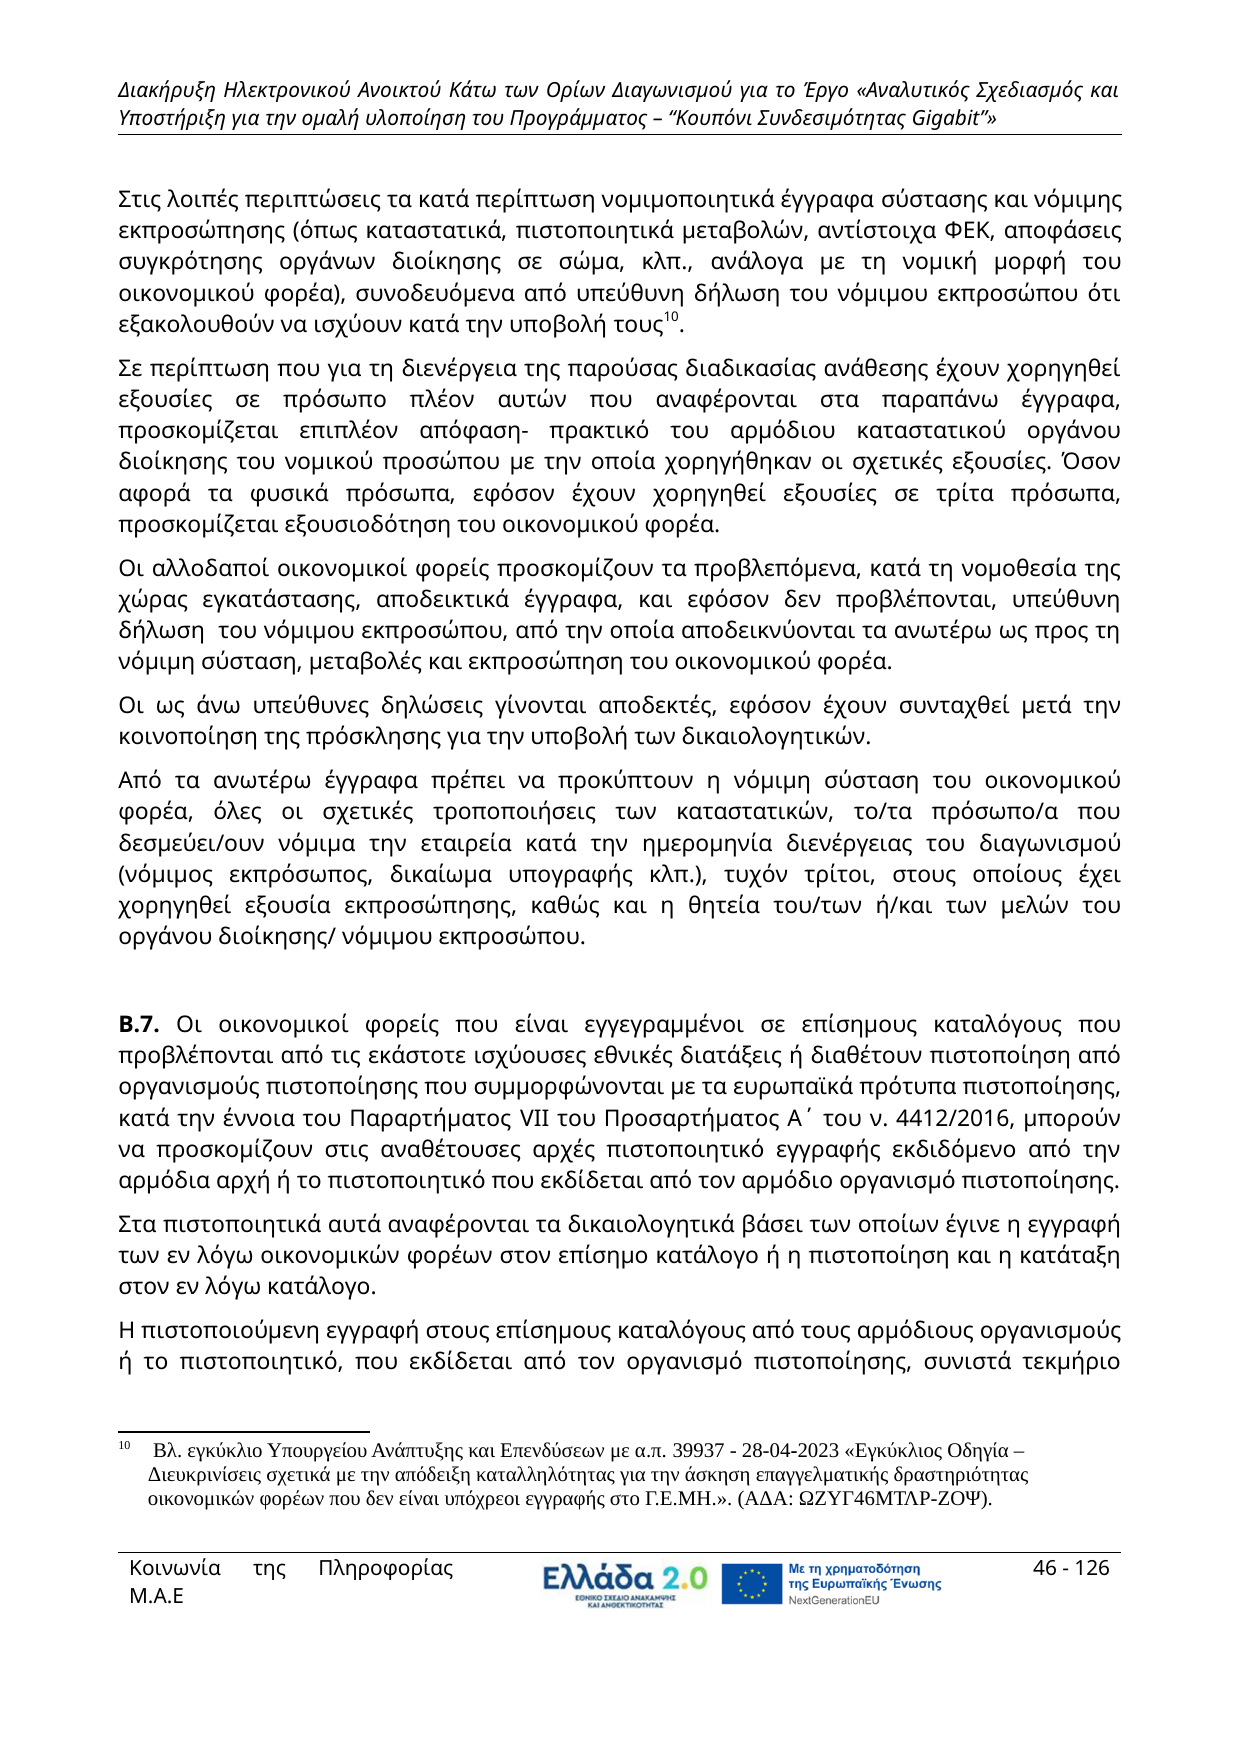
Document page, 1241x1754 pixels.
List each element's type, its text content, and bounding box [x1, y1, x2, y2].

text Οι ως άνω υπεύθυνες δηλώσεις γίνονται αποδεκτές, εφόσον έχουν συνταχθεί μετά την κοινοποίηση της πρόσκλησης για την υποβολή των δικαιολογητικών. [118, 689, 1122, 751]
picture [541, 1557, 948, 1609]
text Οι αλλοδαποί οικονομικοί φορείς προσκομίζουν τα προβλεπόμενα, κατά τη νομοθεσία της χώρας εγκατάστασης, αποδεικτικά έγγραφα, και εφόσον δεν προβλέπονται, υπεύθυνη δήλωση του νόμιμου εκπροσώπου, από την οποία αποδεικνύονται τα ανωτέρω ως προς τη νόμιμη σύσταση, μεταβολές και εκπροσώπηση του οικονομικού φορέα. [118, 551, 1122, 676]
text Σε περίπτωση που για τη διενέργεια της παρούσας διαδικασίας ανάθεσης έχουν χορηγηθεί εξουσίες σε πρόσωπο πλέον αυτών που αναφέρονται στα παραπάνω έγγραφα, προσκομίζεται επιπλέον απόφαση- πρακτικό του αρμόδιου καταστατικού οργάνου διοίκησης του νομικού προσώπου με την οποία χορηγήθηκαν οι σχετικές εξουσίες. Όσον αφορά τα φυσικά πρόσωπα, εφόσον έχουν χορηγηθεί εξουσίες σε τρίτα πρόσωπα, προσκομίζεται εξουσιοδότηση του οικονομικού φορέα. [118, 351, 1122, 539]
text Στα πιστοποιητικά αυτά αναφέρονται τα δικαιολογητικά βάσει των οποίων έγινε η εγγραφή των εν λόγω οικονομικών φορέων στον επίσημο κατάλογο ή η πιστοποίηση και η κατάταξη στον εν λόγω κατάλογο. [118, 1208, 1122, 1301]
text Στις λοιπές περιπτώσεις τα κατά περίπτωση νομιμοποιητικά έγγραφα σύστασης και νόμιμης εκπροσώπησης (όπως καταστατικά, πιστοποιητικά μεταβολών, αντίστοιχα ΦΕΚ, αποφάσεις συγκρότησης οργάνων διοίκησης σε σώμα, κλπ., ανάλογα με τη νομική μορφή του οικονομικού φορέα), συνοδευόμενα από υπεύθυνη δήλωση του νόμιμου εκπροσώπου ότι εξακολουθούν να ισχύουν κατά την υποβολή τους. [118, 183, 1122, 339]
text Β.7. Οι οικονομικοί φορείς που είναι εγγεγραμμένοι σε επίσημους καταλόγους που προβλέπονται από τις εκάστοτε ισχύουσες εθνικές διατάξεις ή διαθέτουν πιστοποίηση από οργανισμούς πιστοποίησης που συμμορφώνονται με τα ευρωπαϊκά πρότυπα πιστοποίησης, κατά την έννοια του Παραρτήματος VII του Προσαρτήματος Α΄ του ν. 4412/2016, μπορούν να προσκομίζουν στις αναθέτουσες αρχές πιστοποιητικό εγγραφής εκδιδόμενο από την αρμόδια αρχή ή το πιστοποιητικό που εκδίδεται από τον αρμόδιο οργανισμό πιστοποίησης. [118, 1008, 1122, 1195]
text Από τα ανωτέρω έγγραφα πρέπει να προκύπτουν η νόμιμη σύσταση του οικονομικού φορέα, όλες οι σχετικές τροποποιήσεις των καταστατικών, το/τα πρόσωπο/α που δεσμεύει/ουν νόμιμα την εταιρεία κατά την ημερομηνία διενέργειας του διαγωνισμού (νόμιμος εκπρόσωπος, δικαίωμα υπογραφής κλπ.), τυχόν τρίτοι, στους οποίους έχει χορηγηθεί εξουσία εκπροσώπησης, καθώς και η θητεία του/των ή/και των μελών του οργάνου διοίκησης/ νόμιμου εκπροσώπου. [118, 764, 1122, 951]
